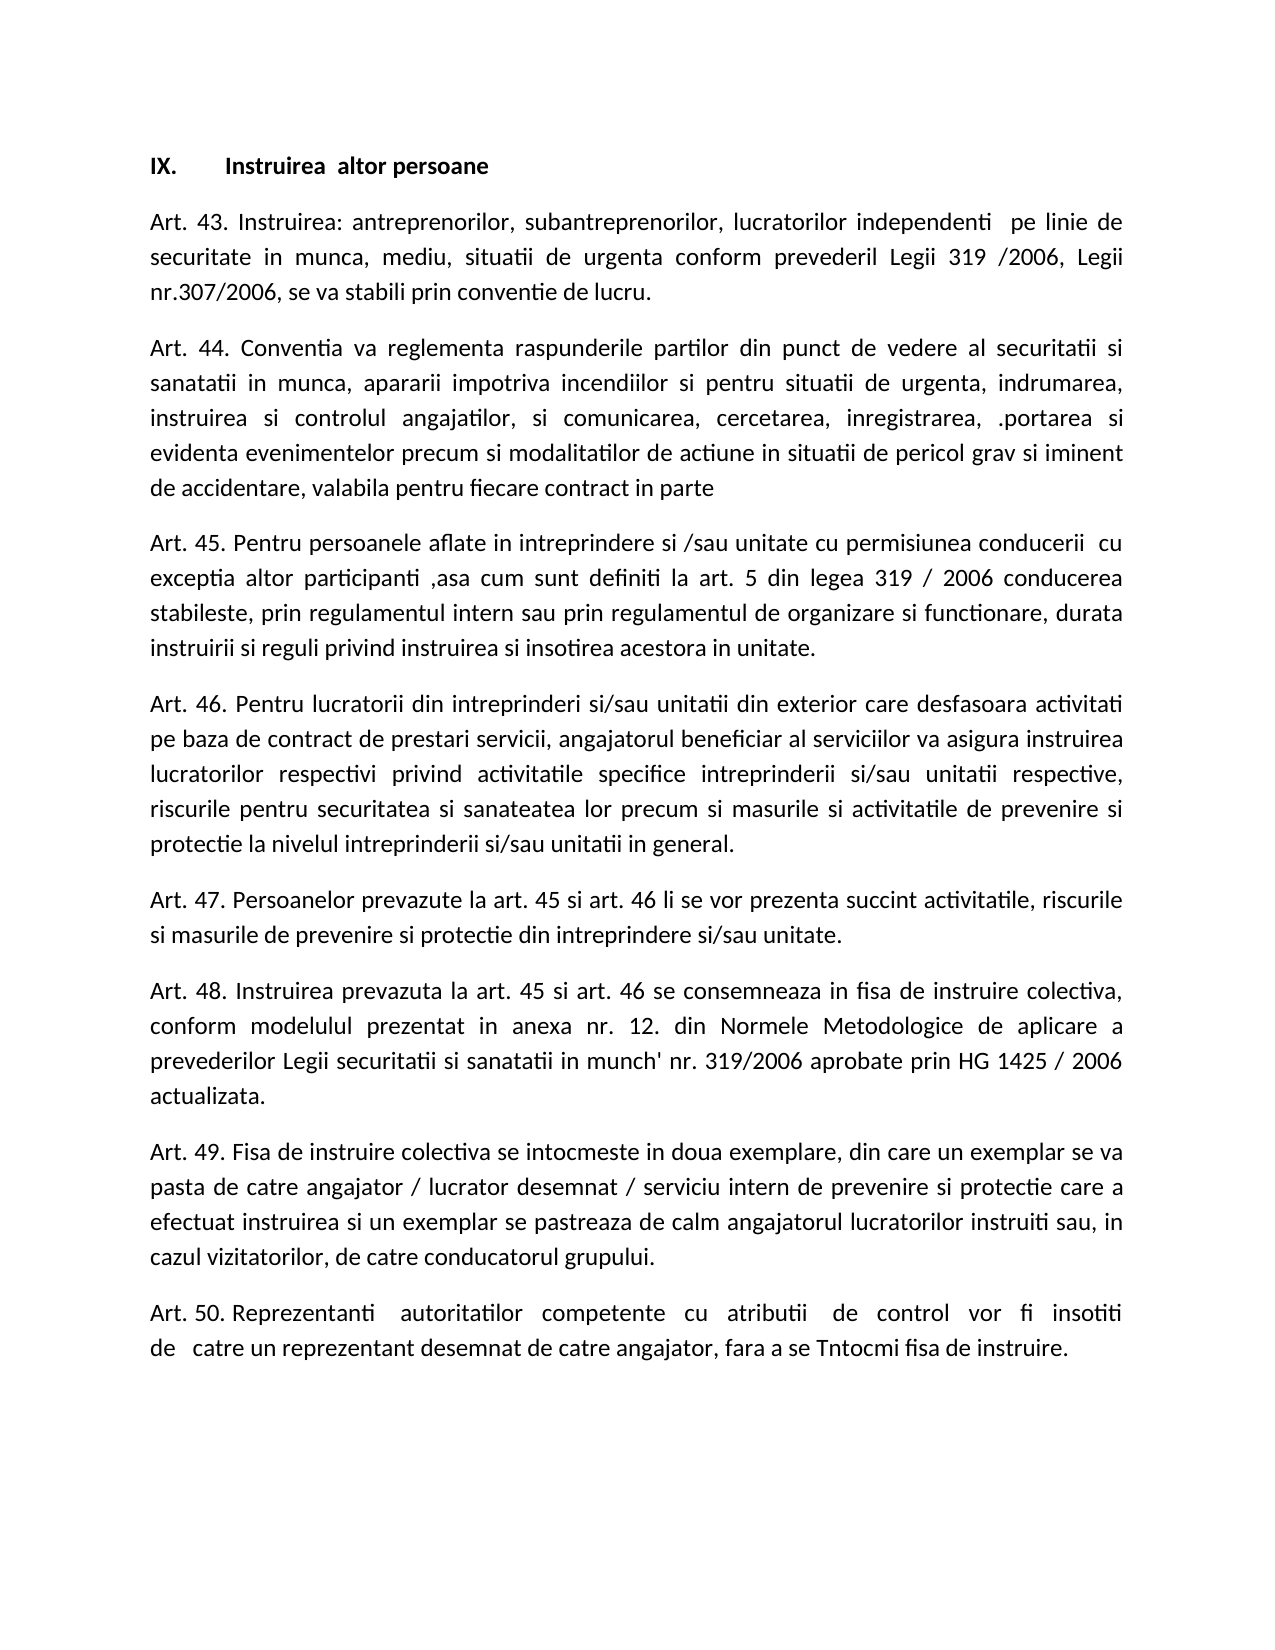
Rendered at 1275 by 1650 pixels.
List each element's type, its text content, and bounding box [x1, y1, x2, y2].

text IX. Instruirea altor persoane [150, 150, 1125, 181]
text Art. 46. Pentru lucratorii din intreprinderi si/sau unitatii din exterior care desfasoara activitati pe baza de contract de prestari servicii, angajatorul beneficiar al serviciilor va asigura instruirea lucratorilor respectivi privind activitatile specifice intreprinderii si/sau unitatii respective, riscurile pentru securitatea si sanateatea lor precum si masurile si activitatile de prevenire si protectie la nivelul intreprinderii si/sau unitatii in general. [150, 688, 1125, 859]
text Art. 45. Pentru persoanele aflate in intreprindere si /sau unitate cu permisiunea conducerii cu exceptia altor participanti ,asa cum sunt definiti la art. 5 din legea 319 / 2006 conducerea stabileste, prin regulamentul intern sau prin regulamentul de organizare si functionare, durata instruirii si reguli privind instruirea si insotirea acestora in unitate. [150, 527, 1125, 663]
text Art. 49. Fisa de instruire colectiva se intocmeste in doua exemplare, din care un exemplar se va pasta de catre angajator / lucrator desemnat / serviciu intern de prevenire si protectie care a efectuat instruirea si un exemplar se pastreaza de calm angajatorul lucratorilor instruiti sau, in cazul vizitatorilor, de catre conducatorul grupului. [150, 1136, 1125, 1271]
text Art. 47. Persoanelor prevazute la art. 45 si art. 46 li se vor prezenta succint activitatile, riscurile si masurile de prevenire si protectie din intreprindere si/sau unitate. [150, 884, 1125, 950]
text Art. 44. Conventia va reglementa raspunderile partilor din punct de vedere al securitatii si sanatatii in munca, apararii impotriva incendiilor si pentru situatii de urgenta, indrumarea, instruirea si controlul angajatilor, si comunicarea, cercetarea, inregistrarea, .portarea si evidenta evenimentelor precum si modalitatilor de actiune in situatii de pericol grav si iminent de accidentare, valabila pentru fiecare contract in parte [150, 332, 1125, 502]
text Art. 43. Instruirea: antreprenorilor, subantreprenorilor, lucratorilor independenti pe linie de securitate in munca, mediu, situatii de urgenta conform prevederil Legii 319 /2006, Legii nr.307/2006, se va stabili prin conventie de lucru. [150, 206, 1125, 306]
text Art. 50. Reprezentanti autoritatilor competente cu atributii de control vor fi insotiti de catre un reprezentant desemnat de catre angajator, fara a se Tntocmi fisa de instruire. [150, 1297, 1125, 1362]
text Art. 48. Instruirea prevazuta la art. 45 si art. 46 se consemneaza in fisa de instruire colectiva, conform modelulul prezentat in anexa nr. 12. din Normele Metodologice de aplicare a prevederilor Legii securitatii si sanatatii in munch' nr. 319/2006 aprobate prin HG 1425 / 2006 actualizata. [150, 975, 1125, 1111]
